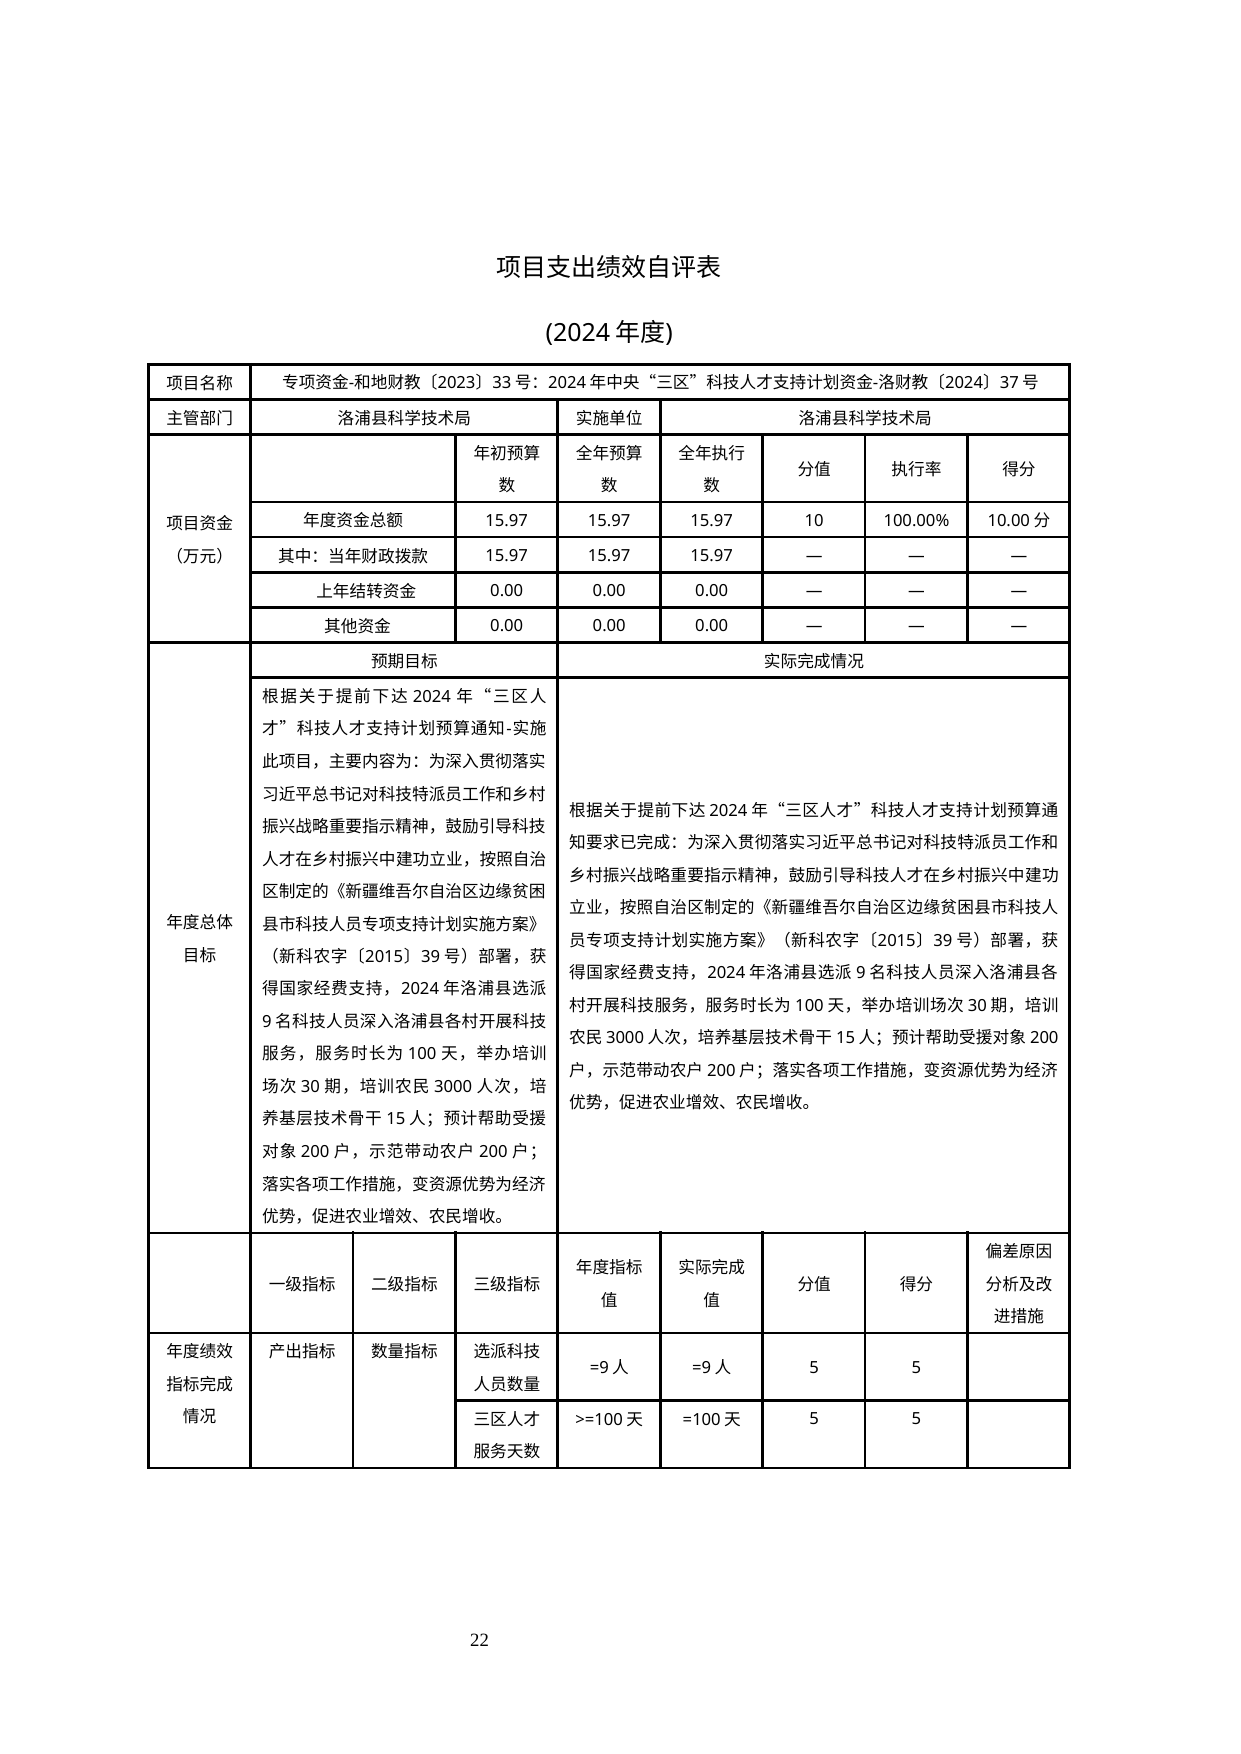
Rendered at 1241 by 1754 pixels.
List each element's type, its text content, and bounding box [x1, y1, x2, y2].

table_cell 5 [764, 1334, 864, 1399]
table_cell 100.00% [866, 503, 966, 536]
table_cell 洛浦县科学技术局 [252, 401, 556, 433]
table_cell 0.00 [559, 609, 659, 641]
table_cell — [764, 538, 864, 571]
table_cell 实际完成值 [662, 1234, 761, 1331]
table_cell 数量指标 [354, 1334, 454, 1467]
table_cell 得分 [969, 436, 1068, 501]
table_cell 根据关于提前下达2024年“三区人才”科技人才支持计划预算通知-实施此项目，主要内容为：为深入贯彻落实习近平总书记对科技特派员工作和乡村振兴战略重要指示精神，鼓励引导科技人才在乡村振兴中建功立业，按照自治区制定的《新疆维吾尔自治区边缘贫困县市科技人员专项支持计划实施方案》（新科农字〔2015〕39号）部署，获得国家经费支持，2024年洛浦县选派9名科技人员深入洛浦县各村开展科技服务，服务时长为100天，举办培训场次30期，培训农民3000人次，培养基层技术骨干15人；预计帮助受援对象200户，示范带动农户200户；落实各项工作措施，变资源优势为经济优势，促进农业增效、农民增收。 [252, 679, 556, 1231]
table_cell [969, 1334, 1068, 1399]
table_cell — [866, 574, 966, 606]
table_cell 15.97 [662, 538, 761, 571]
table_cell 其他资金 [252, 609, 454, 641]
table_cell 主管部门 [150, 401, 249, 433]
table_cell — [969, 609, 1068, 641]
table_cell 年度绩效指标完成情况 [150, 1334, 249, 1467]
table_cell 一级指标 [252, 1234, 352, 1331]
table_cell 洛浦县科学技术局 [662, 401, 1068, 433]
table_cell 年初预算数 [457, 436, 556, 501]
table_cell 全年执行数 [662, 436, 761, 501]
table_cell — [764, 574, 864, 606]
table_cell 二级指标 [354, 1234, 454, 1331]
table_cell 年度指标值 [559, 1234, 659, 1331]
table_cell 5 [764, 1402, 864, 1467]
table_cell 0.00 [559, 574, 659, 606]
table_cell 15.97 [662, 503, 761, 536]
table_cell 年度资金总额 [252, 503, 454, 536]
table_cell 选派科技人员数量 [457, 1334, 556, 1399]
table_cell 年度总体目标 [150, 644, 249, 1231]
table_cell (2024年度) [148, 298, 1070, 363]
table_cell 得分 [866, 1234, 966, 1331]
table_cell [150, 1234, 249, 1331]
table_cell 15.97 [457, 538, 556, 571]
table_cell 三区人才服务天数 [457, 1402, 556, 1467]
table_cell 项目名称 [150, 366, 249, 398]
table_cell 0.00 [662, 609, 761, 641]
table_cell 偏差原因分析及改进措施 [969, 1234, 1068, 1331]
table_cell 三级指标 [457, 1234, 556, 1331]
table_cell — [866, 609, 966, 641]
table_cell 执行率 [866, 436, 966, 501]
table_cell 0.00 [662, 574, 761, 606]
table_cell — [969, 574, 1068, 606]
table_cell >=100天 [559, 1402, 659, 1467]
table_cell 项目资金 （万元） [150, 436, 249, 641]
table_cell [969, 1402, 1068, 1467]
table_cell 10 [764, 503, 864, 536]
table_cell 5 [866, 1334, 966, 1399]
table_cell — [969, 538, 1068, 571]
table_cell 分值 [764, 436, 864, 501]
table_cell 10.00分 [969, 503, 1068, 536]
table_header 项目支出绩效自评表 [148, 233, 1070, 298]
table_cell [252, 436, 454, 501]
table_cell 5 [866, 1402, 966, 1467]
table_cell 15.97 [457, 503, 556, 536]
table_cell — [866, 538, 966, 571]
table_cell 全年预算数 [559, 436, 659, 501]
table_cell 15.97 [559, 538, 659, 571]
table_cell — [764, 609, 864, 641]
table_cell 根据关于提前下达2024年“三区人才”科技人才支持计划预算通知要求已完成：为深入贯彻落实习近平总书记对科技特派员工作和乡村振兴战略重要指示精神，鼓励引导科技人才在乡村振兴中建功立业，按照自治区制定的《新疆维吾尔自治区边缘贫困县市科技人员专项支持计划实施方案》（新科农字〔2015〕39号）部署，获得国家经费支持，2024年洛浦县选派9名科技人员深入洛浦县各村开展科技服务，服务时长为100天，举办培训场次30期，培训农民3000人次，培养基层技术骨干15人；预计帮助受援对象200户，示范带动农户200户；落实各项工作措施，变资源优势为经济优势，促进农业增效、农民增收。 [559, 679, 1068, 1231]
table_cell 实际完成情况 [559, 644, 1068, 676]
table_cell =9人 [559, 1334, 659, 1399]
table_cell 分值 [764, 1234, 864, 1331]
table_cell 15.97 [559, 503, 659, 536]
table_cell 实施单位 [559, 401, 659, 433]
table_cell 专项资金-和地财教〔2023〕33号：2024年中央“三区”科技人才支持计划资金-洛财教〔2024〕37号 [252, 366, 1068, 398]
table_cell 其中：当年财政拨款 [252, 538, 454, 571]
table_cell 产出指标 [252, 1334, 352, 1467]
table_cell 0.00 [457, 609, 556, 641]
table_cell =9人 [662, 1334, 761, 1399]
table_cell 预期目标 [252, 644, 556, 676]
table_cell 0.00 [457, 574, 556, 606]
table_cell =100天 [662, 1402, 761, 1467]
table_cell 上年结转资金 [252, 574, 454, 606]
